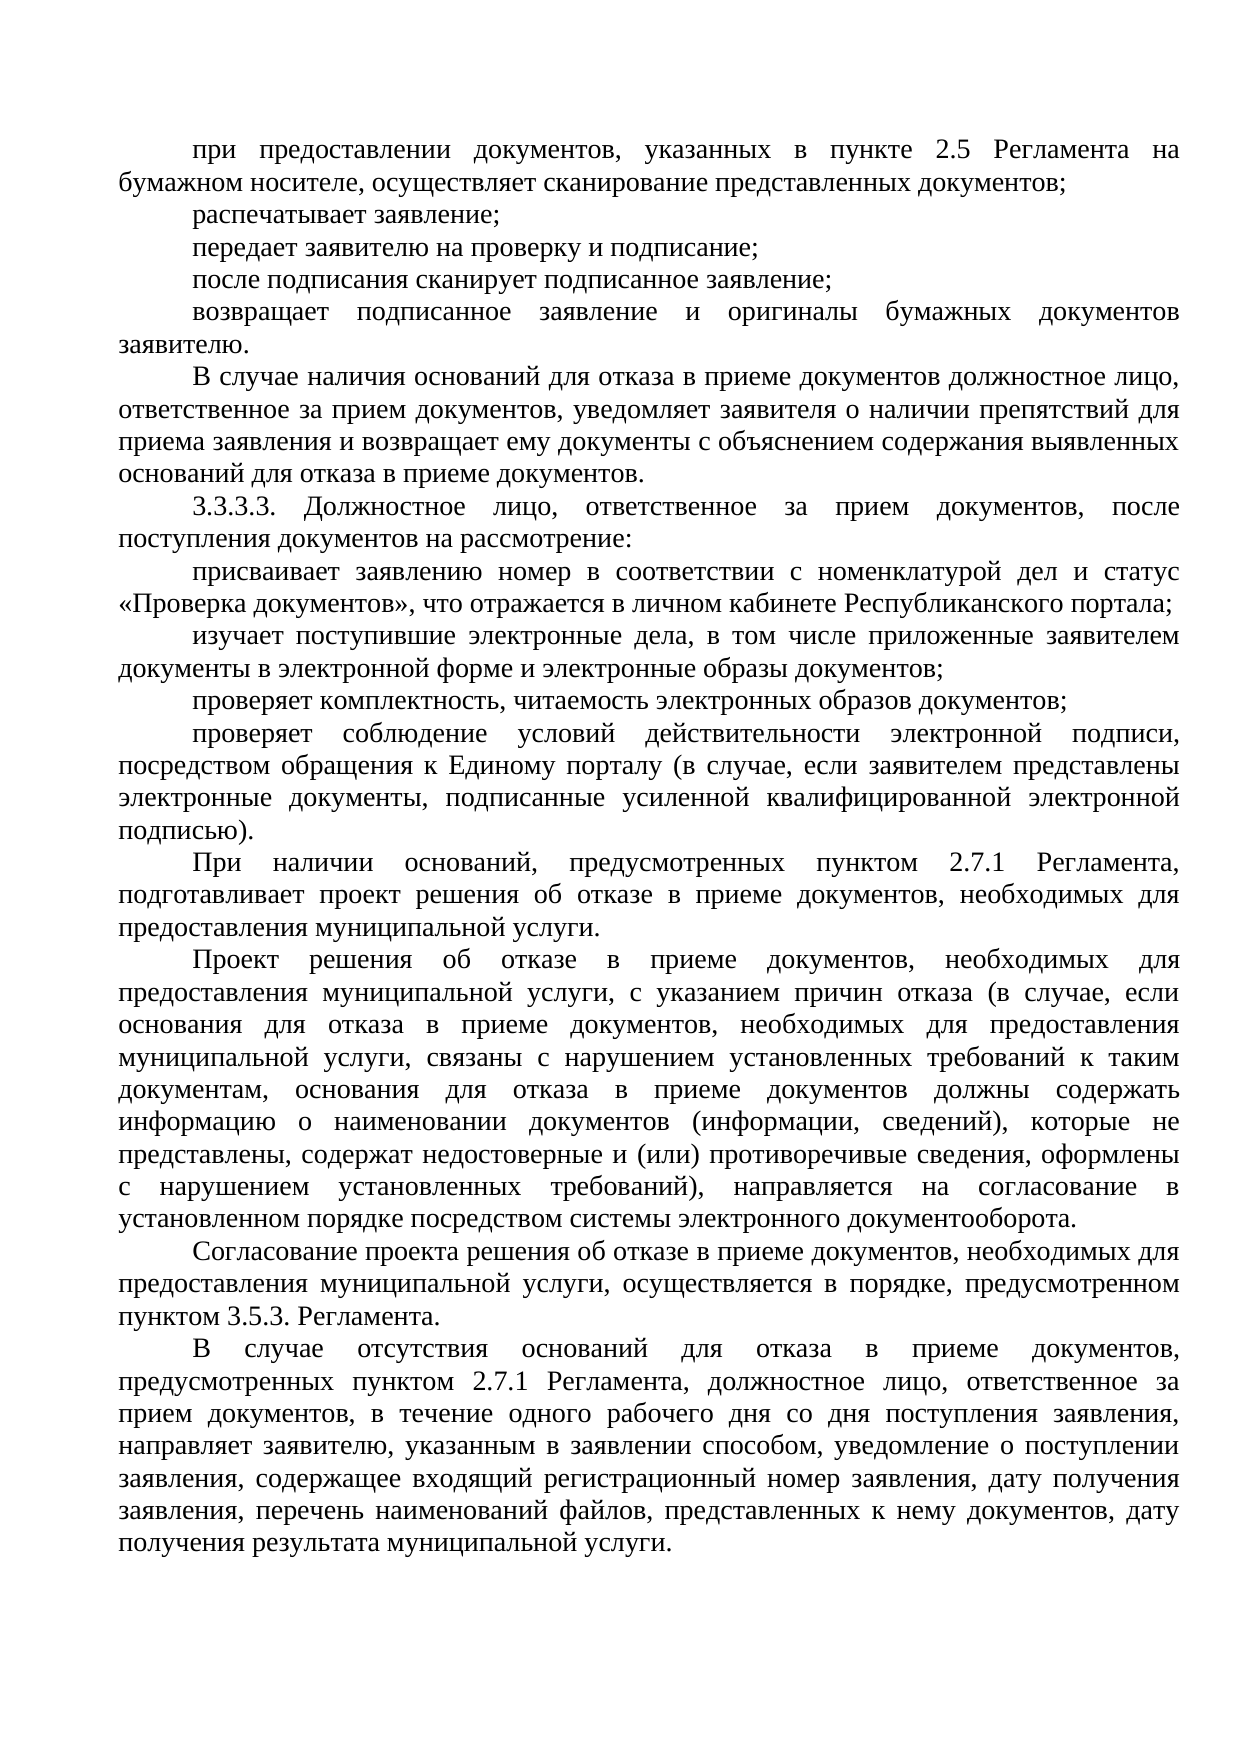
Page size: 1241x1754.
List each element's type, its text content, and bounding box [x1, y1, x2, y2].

text проверяет комплектность, читаемость электронных образов документов; [118, 683, 1181, 716]
text проверяет соблюдение условий действительности электронной подписи, посредством обращения к Единому порталу (в случае, если заявителем представлены электронные документы, подписанные усиленной квалифицированной электронной подписью). [118, 716, 1181, 845]
text после подписания сканирует подписанное заявление; [118, 262, 1181, 294]
text при предоставлении документов, указанных в пункте 2.5 Регламента на бумажном носителе, осуществляет сканирование представленных документов; [118, 132, 1181, 197]
text присваивает заявлению номер в соответствии с номенклатурой дел и статус «Проверка документов», что отражается в личном кабинете Республиканского портала; [118, 554, 1181, 618]
text распечатывает заявление; [118, 197, 1181, 230]
text 3.3.3.3. Должностное лицо, ответственное за прием документов, после поступления документов на рассмотрение: [118, 489, 1181, 554]
text изучает поступившие электронные дела, в том числе приложенные заявителем документы в электронной форме и электронные образы документов; [118, 618, 1181, 683]
text Согласование проекта решения об отказе в приеме документов, необходимых для предоставления муниципальной услуги, осуществляется в порядке, предусмотренном пунктом 3.5.3. Регламента. [118, 1234, 1181, 1331]
text При наличии оснований, предусмотренных пунктом 2.7.1 Регламента, подготавливает проект решения об отказе в приеме документов, необходимых для предоставления муниципальной услуги. [118, 845, 1181, 942]
text В случае наличия оснований для отказа в приеме документов должностное лицо, ответственное за прием документов, уведомляет заявителя о наличии препятствий для приема заявления и возвращает ему документы с объяснением содержания выявленных оснований для отказа в приеме документов. [118, 359, 1181, 489]
text возвращает подписанное заявление и оригиналы бумажных документов заявителю. [118, 294, 1181, 359]
text передает заявителю на проверку и подписание; [118, 230, 1181, 262]
text Проект решения об отказе в приеме документов, необходимых для предоставления муниципальной услуги, с указанием причин отказа (в случае, если основания для отказа в приеме документов, необходимых для предоставления муниципальной услуги, связаны с нарушением установленных требований к таким документам, основания для отказа в приеме документов должны содержать информацию о наименовании документов (информации, сведений), которые не представлены, содержат недостоверные и (или) противоречивые сведения, оформлены с нарушением установленных требований), направляется на согласование в установленном порядке посредством системы электронного документооборота. [118, 942, 1181, 1234]
text В случае отсутствия оснований для отказа в приеме документов, предусмотренных пунктом 2.7.1 Регламента, должностное лицо, ответственное за прием документов, в течение одного рабочего дня со дня поступления заявления, направляет заявителю, указанным в заявлении способом, уведомление о поступлении заявления, содержащее входящий регистрационный номер заявления, дату получения заявления, перечень наименований файлов, представленных к нему документов, дату получения результата муниципальной услуги. [118, 1331, 1181, 1558]
